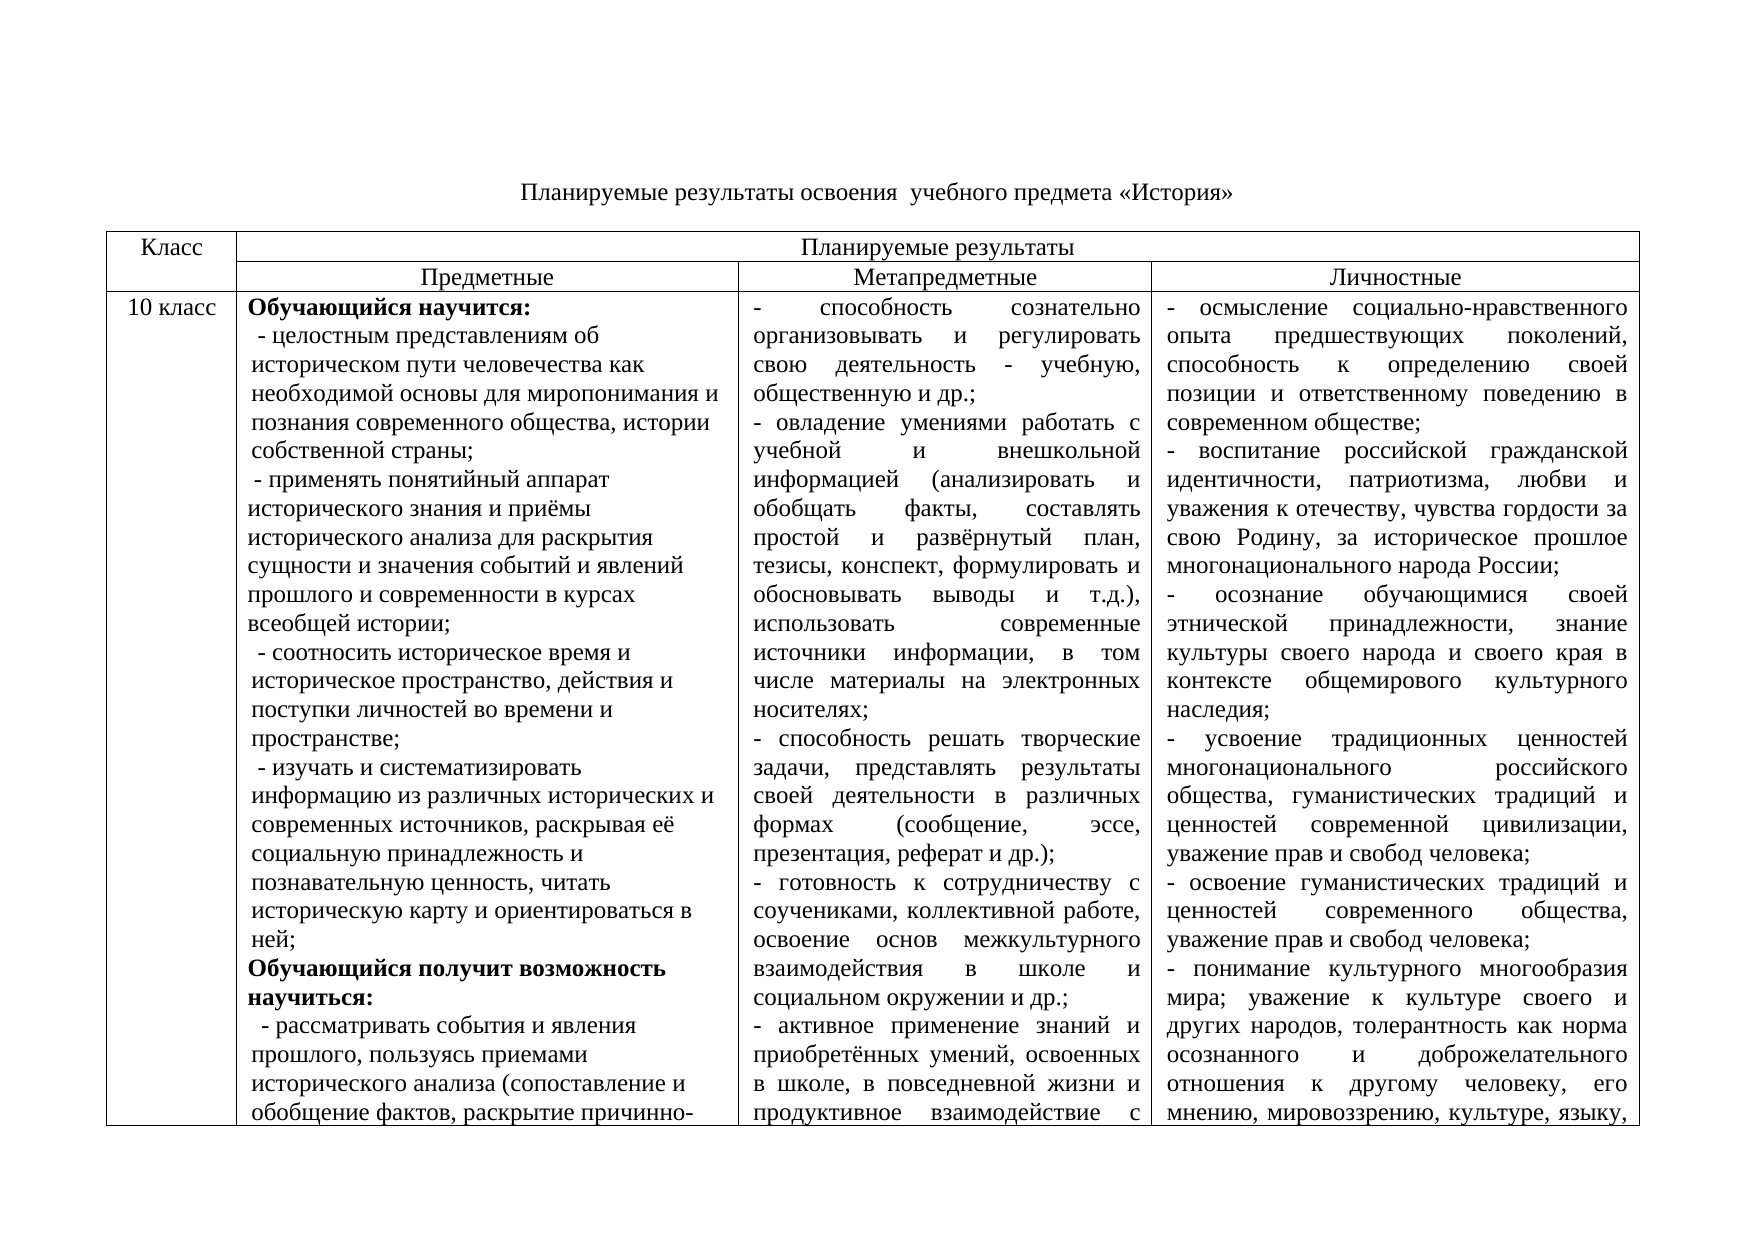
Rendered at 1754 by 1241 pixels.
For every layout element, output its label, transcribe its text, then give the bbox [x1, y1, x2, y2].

table_header Планируемые результаты [237, 232, 1639, 261]
table_cell 10 класс [107, 292, 236, 1125]
table_header Класс [107, 232, 236, 291]
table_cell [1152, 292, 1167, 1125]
table_cell Предметные [237, 262, 738, 291]
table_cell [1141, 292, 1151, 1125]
table_cell Личностные [1152, 262, 1639, 291]
text Планируемые результаты освоения учебного предмета «История» [118, 177, 1636, 206]
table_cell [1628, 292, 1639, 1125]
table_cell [237, 292, 738, 1125]
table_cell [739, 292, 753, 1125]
table_cell Метапредметные [739, 262, 1151, 291]
